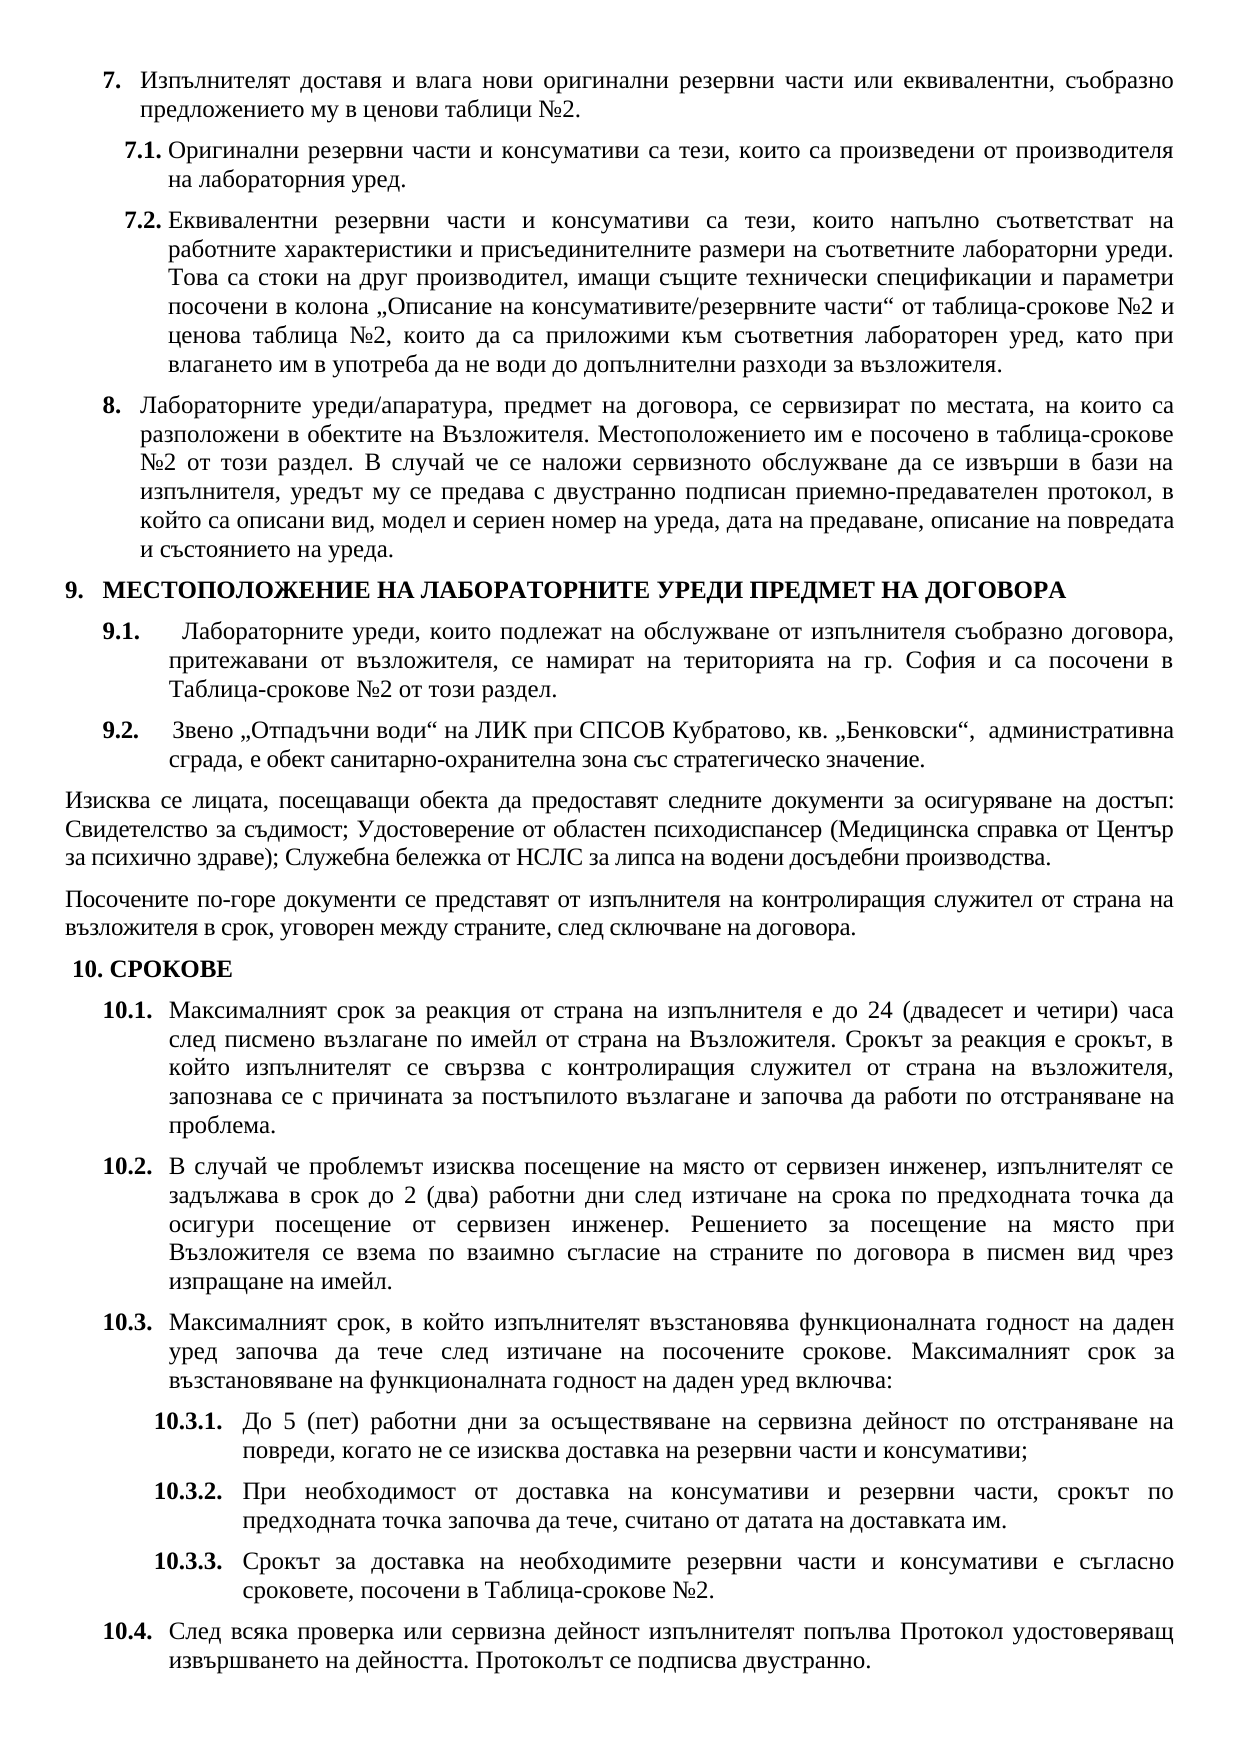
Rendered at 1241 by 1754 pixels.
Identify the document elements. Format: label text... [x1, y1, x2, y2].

text Изисква се лицата, посещаващи обекта да предоставят следните документи за осигуряване на достъп: Свидетелство за съдимост; Удостоверение от областен психодиспансер (Медицинска справка от Център за психично здраве); Служебна бележка от НСЛС за липса на водени досъдебни производства. [65, 785, 1175, 871]
list До 5 (пет) работни дни за осъществяване на сервизна дейност по отстраняване на повреди, когато не се изисква доставка на резервни части и консумативи; [154, 1406, 1175, 1464]
list Изпълнителят доставя и влага нови оригинални резервни части или еквивалентни, съобразно предложението му в ценови таблици №2. [102, 65, 1175, 122]
list Лабораторните уреди, които подлежат на обслужване от изпълнителя съобразно договора, притежавани от възложителя, се намират на територията на гр. София и са посочени в Таблица-срокове №2 от този раздел. [102, 616, 1175, 702]
list Звено „Отпадъчни води“ на ЛИК при СПСОВ Кубратово, кв. „Бенковски“, административна сграда, е обект санитарно-охранителна зона със стратегическо значение. [102, 715, 1175, 772]
list МЕСТОПОЛОЖЕНИЕ НА ЛАБОРАТОРНИТЕ УРЕДИ ПРЕДМЕТ НА ДОГОВОРА [65, 575, 1175, 604]
list Оригинални резервни части и консумативи са тези, които са произведени от производителя на лабораторния уред. [124, 135, 1175, 192]
list Срокът за доставка на необходимите резервни части и консумативи е съгласно сроковете, посочени в Таблица-срокове №2. [154, 1546, 1175, 1604]
list Еквивалентни резервни части и консумативи са тези, които напълно съответстват на работните характеристики и присъединителните размери на съответните лабораторни уреди. Това са стоки на друг производител, имащи същите технически спецификации и параметри посочени в колона „Описание на консумативите/резервните части“ от таблица-срокове №2 и ценова таблица №2, които да са приложими към съответния лабораторен уред, като при влагането им в употреба да не води до допълнителни разходи за възложителя. [124, 205, 1175, 377]
list СРОКОВЕ [72, 954, 1175, 982]
list Лабораторните уреди/апаратура, предмет на договора, се сервизират по местата, на които са разположени в обектите на Възложителя. Местоположението им е посочено в таблица-срокове №2 от този раздел. В случай че се наложи сервизното обслужване да се извърши в бази на изпълнителя, уредът му се предава с двустранно подписан приемно-предавателен протокол, в който са описани вид, модел и сериен номер на уреда, дата на предаване, описание на повредата и състоянието на уреда. [102, 390, 1175, 562]
text Посочените по-горе документи се представят от изпълнителя на контролиращия служител от страна на възложителя в срок, уговорен между страните, след сключване на договора. [65, 884, 1175, 941]
list Максималният срок, в който изпълнителят възстановява функционалната годност на даден уред започва да тече след изтичане на посочените срокове. Максималният срок за възстановяване на функционалната годност на даден уред включва: [102, 1307, 1175, 1394]
list Максималният срок за реакция от страна на изпълнителя е до 24 (двадесет и четири) часа след писмено възлагане по имейл от страна на Възложителя. Срокът за реакция е срокът, в който изпълнителят се свързва с контролиращия служител от страна на възложителя, запознава се с причината за постъпилото възлагане и започва да работи по отстраняване на проблема. [102, 995, 1175, 1139]
list След всяка проверка или сервизна дейност изпълнителят попълва Протокол удостоверяващ извършването на дейността. Протоколът се подписва двустранно. [102, 1616, 1175, 1674]
list При необходимост от доставка на консумативи и резервни части, срокът по предходната точка започва да тече, считано от датата на доставката им. [154, 1476, 1175, 1534]
list В случай че проблемът изисква посещение на място от сервизен инженер, изпълнителят се задължава в срок до 2 (два) работни дни след изтичане на срока по предходната точка да осигури посещение от сервизен инженер. Решението за посещение на място при Възложителя се взема по взаимно съгласие на страните по договора в писмен вид чрез изпращане на имейл. [102, 1151, 1175, 1295]
